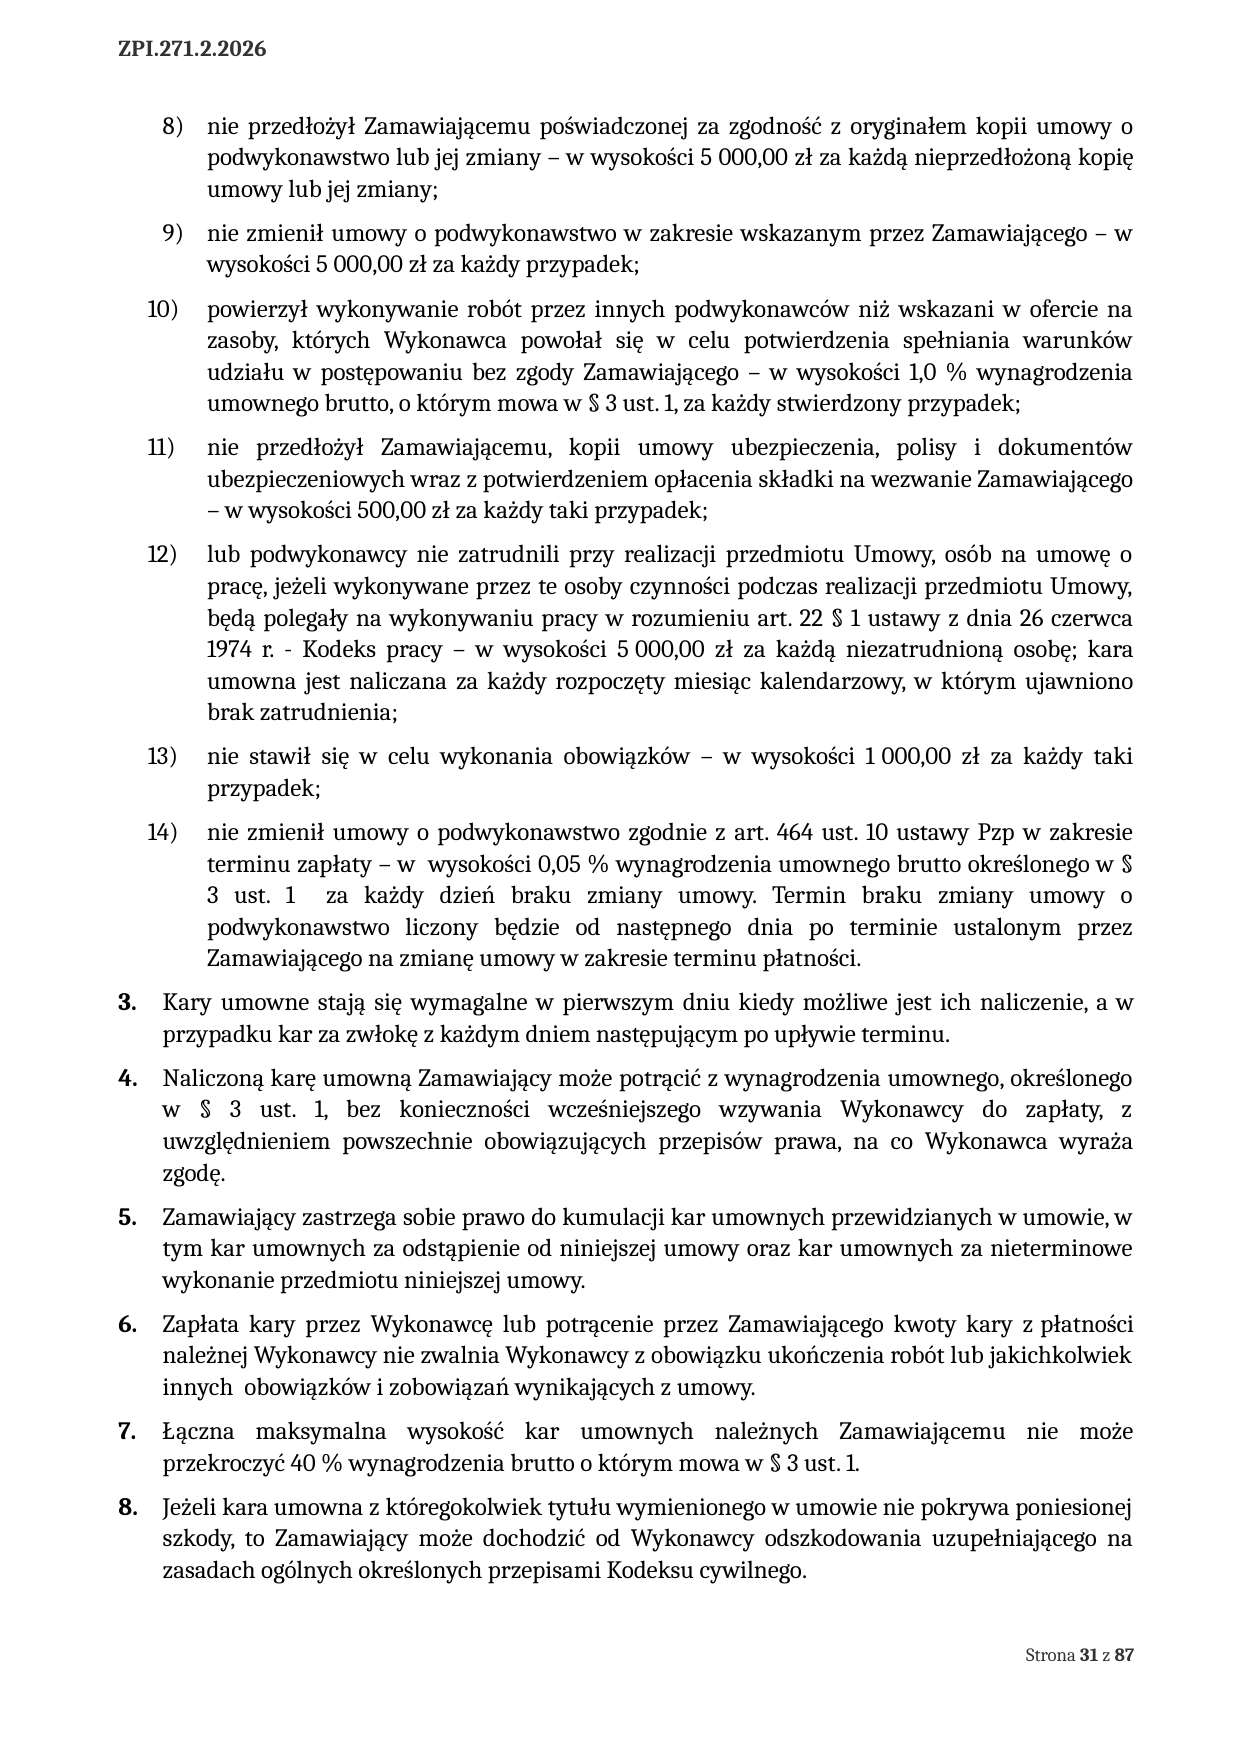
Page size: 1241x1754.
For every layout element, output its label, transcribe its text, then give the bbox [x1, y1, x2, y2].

list powierzył wykonywanie robót przez innych podwykonawców niż wskazani w ofercie na zasoby, których Wykonawca powołał się w celu potwierdzenia spełniania warunków udziału w postępowaniu bez zgody Zamawiającego – w wysokości 1,0 % wynagrodzenia umownego brutto, o którym mowa w § 3 ust. 1, za każdy stwierdzony przypadek; [148, 294, 1134, 418]
list Łączna maksymalna wysokość kar umownych należnych Zamawiającemu nie może przekroczyć 40 % wynagrodzenia brutto o którym mowa w § 3 ust. 1. [118, 1417, 1134, 1477]
list nie stawił się w celu wykonania obowiązków – w wysokości 1 000,00 zł za każdy taki przypadek; [148, 742, 1134, 803]
list Kary umowne stają się wymagalne w pierwszym dniu kiedy możliwe jest ich naliczenie, a w przypadku kar za zwłokę z każdym dniem następującym po upływie terminu. [118, 988, 1134, 1048]
list nie przedłożył Zamawiającemu poświadczonej za zgodność z oryginałem kopii umowy o podwykonawstwo lub jej zmiany – w wysokości 5 000,00 zł za każdą nieprzedłożoną kopię umowy lub jej zmiany; [162, 112, 1134, 203]
list Zamawiający zastrzega sobie prawo do kumulacji kar umownych przewidzianych w umowie, w tym kar umownych za odstąpienie od niniejszej umowy oraz kar umownych za nieterminowe wykonanie przedmiotu niniejszej umowy. [118, 1203, 1134, 1294]
list lub podwykonawcy nie zatrudnili przy realizacji przedmiotu Umowy, osób na umowę o pracę, jeżeli wykonywane przez te osoby czynności podczas realizacji przedmiotu Umowy, będą polegały na wykonywaniu pracy w rozumieniu art. 22 § 1 ustawy z dnia 26 czerwca 1974 r. - Kodeks pracy – w wysokości 5 000,00 zł za każdą niezatrudnioną osobę; kara umowna jest naliczana za każdy rozpoczęty miesiąc kalendarzowy, w którym ujawniono brak zatrudnienia; [148, 540, 1134, 727]
list Zapłata kary przez Wykonawcę lub potrącenie przez Zamawiającego kwoty kary z płatności należnej Wykonawcy nie zwalnia Wykonawcy z obowiązku ukończenia robót lub jakichkolwiek innych obowiązków i zobowiązań wynikających z umowy. [118, 1310, 1134, 1402]
list Jeżeli kara umowna z któregokolwiek tytułu wymienionego w umowie nie pokrywa poniesionej szkody, to Zamawiający może dochodzić od Wykonawcy odszkodowania uzupełniającego na zasadach ogólnych określonych przepisami Kodeksu cywilnego. [118, 1493, 1134, 1584]
list nie zmienił umowy o podwykonawstwo zgodnie z art. 464 ust. 10 ustawy Pzp w zakresie terminu zapłaty – w wysokości 0,05 % wynagrodzenia umownego brutto określonego w § 3 ust. 1 za każdy dzień braku zmiany umowy. Termin braku zmiany umowy o podwykonawstwo liczony będzie od następnego dnia po terminie ustalonym przez Zamawiającego na zmianę umowy w zakresie terminu płatności. [148, 818, 1134, 973]
list nie zmienił umowy o podwykonawstwo w zakresie wskazanym przez Zamawiającego – w wysokości 5 000,00 zł za każdy przypadek; [162, 219, 1134, 279]
list Naliczoną karę umowną Zamawiający może potrącić z wynagrodzenia umownego, określonego w § 3 ust. 1, bez konieczności wcześniejszego wzywania Wykonawcy do zapłaty, z uwzględnieniem powszechnie obowiązujących przepisów prawa, na co Wykonawca wyraża zgodę. [118, 1064, 1134, 1187]
list nie przedłożył Zamawiającemu, kopii umowy ubezpieczenia, polisy i dokumentów ubezpieczeniowych wraz z potwierdzeniem opłacenia składki na wezwanie Zamawiającego – w wysokości 500,00 zł za każdy taki przypadek; [148, 433, 1134, 525]
